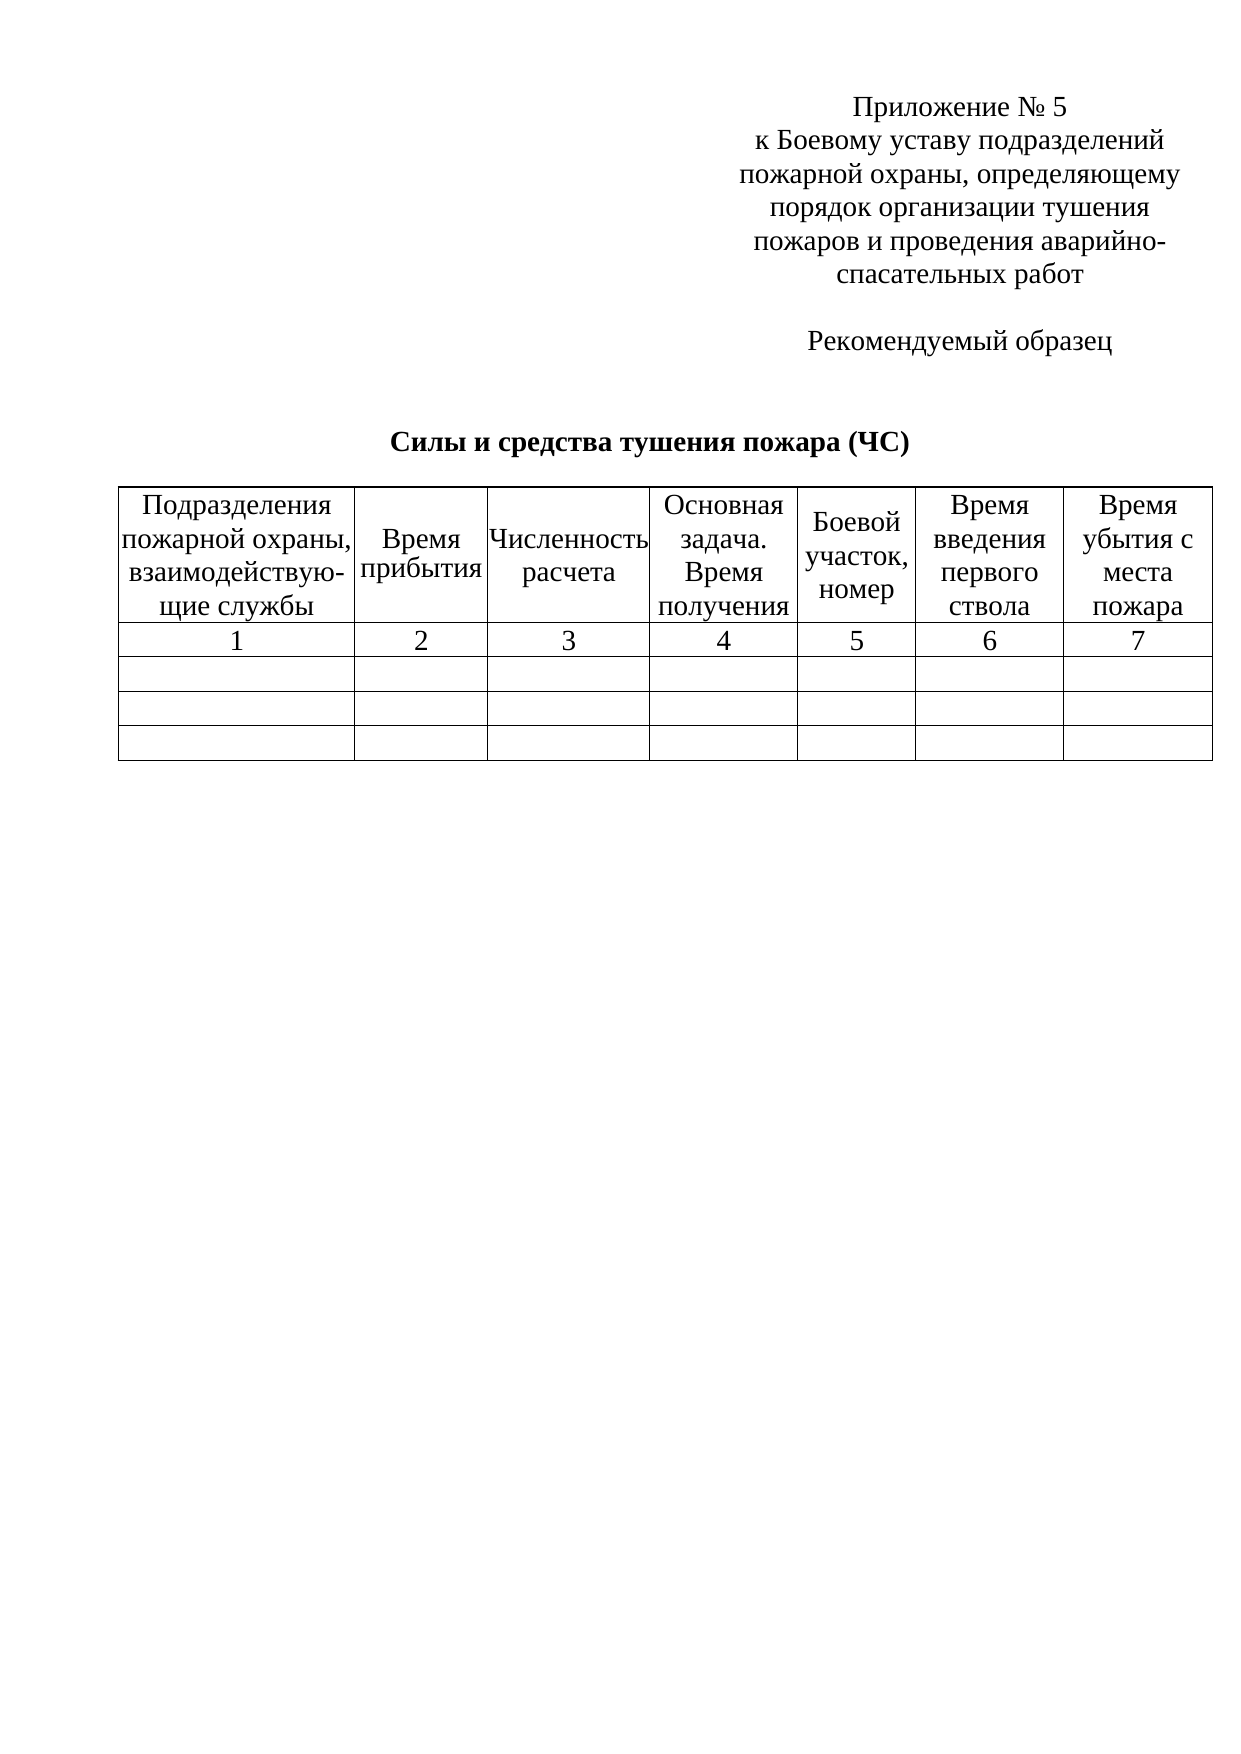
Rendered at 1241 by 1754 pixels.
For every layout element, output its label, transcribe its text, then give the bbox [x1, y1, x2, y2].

table_cell [1064, 692, 1212, 725]
table_cell 5 [798, 623, 915, 656]
text Приложение № 5 к Боевому уставу подразделений пожарной охраны, определяющему порядок организации тушения пожаров и проведения аварийно-спасательных работ [738, 89, 1181, 290]
table_cell [119, 726, 354, 760]
table_cell [650, 726, 797, 760]
text Рекомендуемый образец [738, 323, 1181, 357]
table_header Основная задача. Время получения [650, 488, 797, 622]
table_cell 4 [650, 623, 797, 656]
table_cell [355, 726, 487, 760]
table_cell [916, 692, 1063, 725]
table_cell [650, 692, 797, 725]
table_cell [355, 657, 487, 691]
text Силы и средства тушения пожара (ЧС) [118, 424, 1181, 458]
table_header Время прибытия [355, 488, 487, 622]
table_cell [1064, 657, 1212, 691]
table_cell [916, 657, 1063, 691]
table_cell [798, 692, 915, 725]
table_cell [798, 726, 915, 760]
table_cell [488, 692, 649, 725]
table_header Боевой участок, номер [798, 488, 915, 622]
table_cell [798, 657, 915, 691]
table_cell 1 [119, 623, 354, 656]
table_cell [119, 657, 354, 691]
table_cell 3 [488, 623, 649, 656]
table_header Время введения первого ствола [916, 488, 1063, 622]
table_cell 6 [916, 623, 1063, 656]
table_cell [916, 726, 1063, 760]
table_cell 7 [1064, 623, 1212, 656]
table_cell [488, 726, 649, 760]
table_cell 2 [355, 623, 487, 656]
table_cell [119, 692, 354, 725]
table_cell [488, 657, 649, 691]
table_header Подразделения пожарной охраны, взаимодействующие службы [119, 488, 354, 622]
table_header Численность расчета [488, 488, 649, 622]
table_header Время убытия с места пожара [1064, 488, 1212, 622]
table_cell [1064, 726, 1212, 760]
table_cell [650, 657, 797, 691]
table_cell [355, 692, 487, 725]
